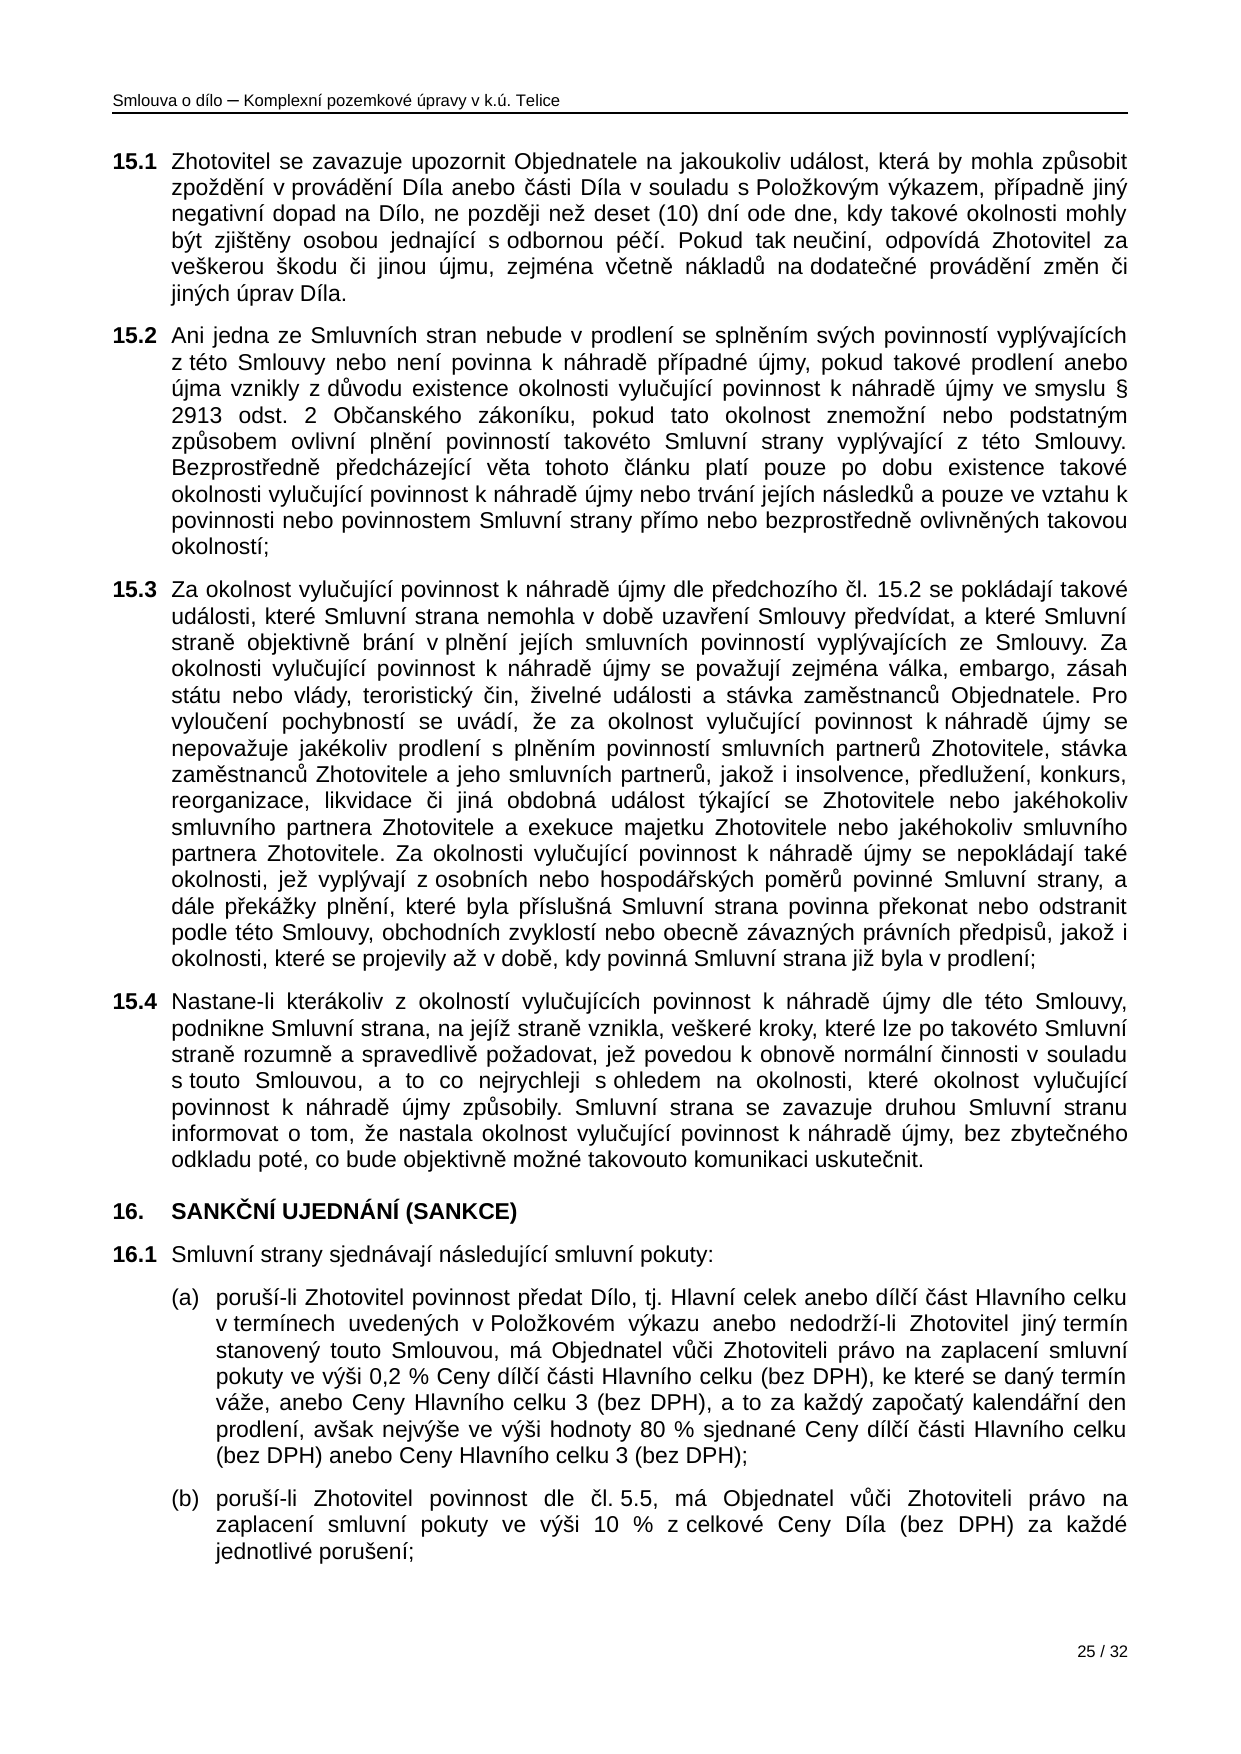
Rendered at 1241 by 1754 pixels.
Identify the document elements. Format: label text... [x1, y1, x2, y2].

text Zhotovitel se zavazuje upozornit Objednatele na jakoukoliv událost, která by mohla způsobit zpoždění v provádění Díla anebo části Díla v souladu s Položkovým výkazem, případně jiný negativní dopad na Dílo, ne později než deset (10) dní ode dne, kdy takové okolnosti mohly být zjištěny osobou jednající s odbornou péčí. Pokud tak neučiní, odpovídá Zhotovitel za veškerou škodu či jinou újmu, zejména včetně nákladů na dodatečné provádění změn či jiných úprav Díla. [112, 148, 1128, 306]
text Sankční ujednání (SANKCE) [112, 1198, 1128, 1224]
list poruší-li Zhotovitel povinnost předat Dílo, tj. Hlavní celek anebo dílčí část Hlavního celku v termínech uvedených v Položkovém výkazu anebo nedodrží-li Zhotovitel jiný termín stanovený touto Smlouvou, má Objednatel vůči Zhotoviteli právo na zaplacení smluvní pokuty ve výši 0,2 % Ceny dílčí části Hlavního celku (bez DPH), ke které se daný termín váže, anebo Ceny Hlavního celku 3 (bez DPH), a to za každý započatý kalendářní den prodlení, avšak nejvýše ve výši hodnoty 80 % sjednané Ceny dílčí části Hlavního celku (bez DPH) anebo Ceny Hlavního celku 3 (bez DPH); [171, 1284, 1128, 1468]
list poruší-li Zhotovitel povinnost dle čl. 5.5, má Objednatel vůči Zhotoviteli právo na zaplacení smluvní pokuty ve výši 10 % z celkové Ceny Díla (bez DPH) za každé jednotlivé porušení; [171, 1485, 1128, 1564]
text Smluvní strany sjednávají následující smluvní pokuty: [112, 1241, 1128, 1267]
text Za okolnost vylučující povinnost k náhradě újmy dle předchozího čl. 15.2 se pokládají takové události, které Smluvní strana nemohla v době uzavření Smlouvy předvídat, a které Smluvní straně objektivně brání v plnění jejích smluvních povinností vyplývajících ze Smlouvy. Za okolnosti vylučující povinnost k náhradě újmy se považují zejména válka, embargo, zásah státu nebo vlády, teroristický čin, živelné události a stávka zaměstnanců Objednatele. Pro vyloučení pochybností se uvádí, že za okolnost vylučující povinnost k náhradě újmy se nepovažuje jakékoliv prodlení s plněním povinností smluvních partnerů Zhotovitele, stávka zaměstnanců Zhotovitele a jeho smluvních partnerů, jakož i insolvence, předlužení, konkurs, reorganizace, likvidace či jiná obdobná událost týkající se Zhotovitele nebo jakéhokoliv smluvního partnera Zhotovitele a exekuce majetku Zhotovitele nebo jakéhokoliv smluvního partnera Zhotovitele. Za okolnosti vylučující povinnost k náhradě újmy se nepokládají také okolnosti, jež vyplývají z osobních nebo hospodářských poměrů povinné Smluvní strany, a dále překážky plnění, které byla příslušná Smluvní strana povinna překonat nebo odstranit podle této Smlouvy, obchodních zvyklostí nebo obecně závazných právních předpisů, jakož i okolnosti, které se projevily až v době, kdy povinná Smluvní strana již byla v prodlení; [112, 576, 1128, 972]
text Ani jedna ze Smluvních stran nebude v prodlení se splněním svých povinností vyplývajících z této Smlouvy nebo není povinna k náhradě případné újmy, pokud takové prodlení anebo újma vznikly z důvodu existence okolnosti vylučující povinnost k náhradě újmy ve smyslu § 2913 odst. 2 Občanského zákoníku, pokud tato okolnost znemožní nebo podstatným způsobem ovlivní plnění povinností takovéto Smluvní strany vyplývající z této Smlouvy. Bezprostředně předcházející věta tohoto článku platí pouze po dobu existence takové okolnosti vylučující povinnost k náhradě újmy nebo trvání jejích následků a pouze ve vztahu k povinnosti nebo povinnostem Smluvní strany přímo nebo bezprostředně ovlivněných takovou okolností; [112, 322, 1128, 560]
text Nastane-li kterákoliv z okolností vylučujících povinnost k náhradě újmy dle této Smlouvy, podnikne Smluvní strana, na jejíž straně vznikla, veškeré kroky, které lze po takovéto Smluvní straně rozumně a spravedlivě požadovat, jež povedou k obnově normální činnosti v souladu s touto Smlouvou, a to co nejrychleji s ohledem na okolnosti, které okolnost vylučující povinnost k náhradě újmy způsobily. Smluvní strana se zavazuje druhou Smluvní stranu informovat o tom, že nastala okolnost vylučující povinnost k náhradě újmy, bez zbytečného odkladu poté, co bude objektivně možné takovouto komunikaci uskutečnit. [112, 988, 1128, 1173]
